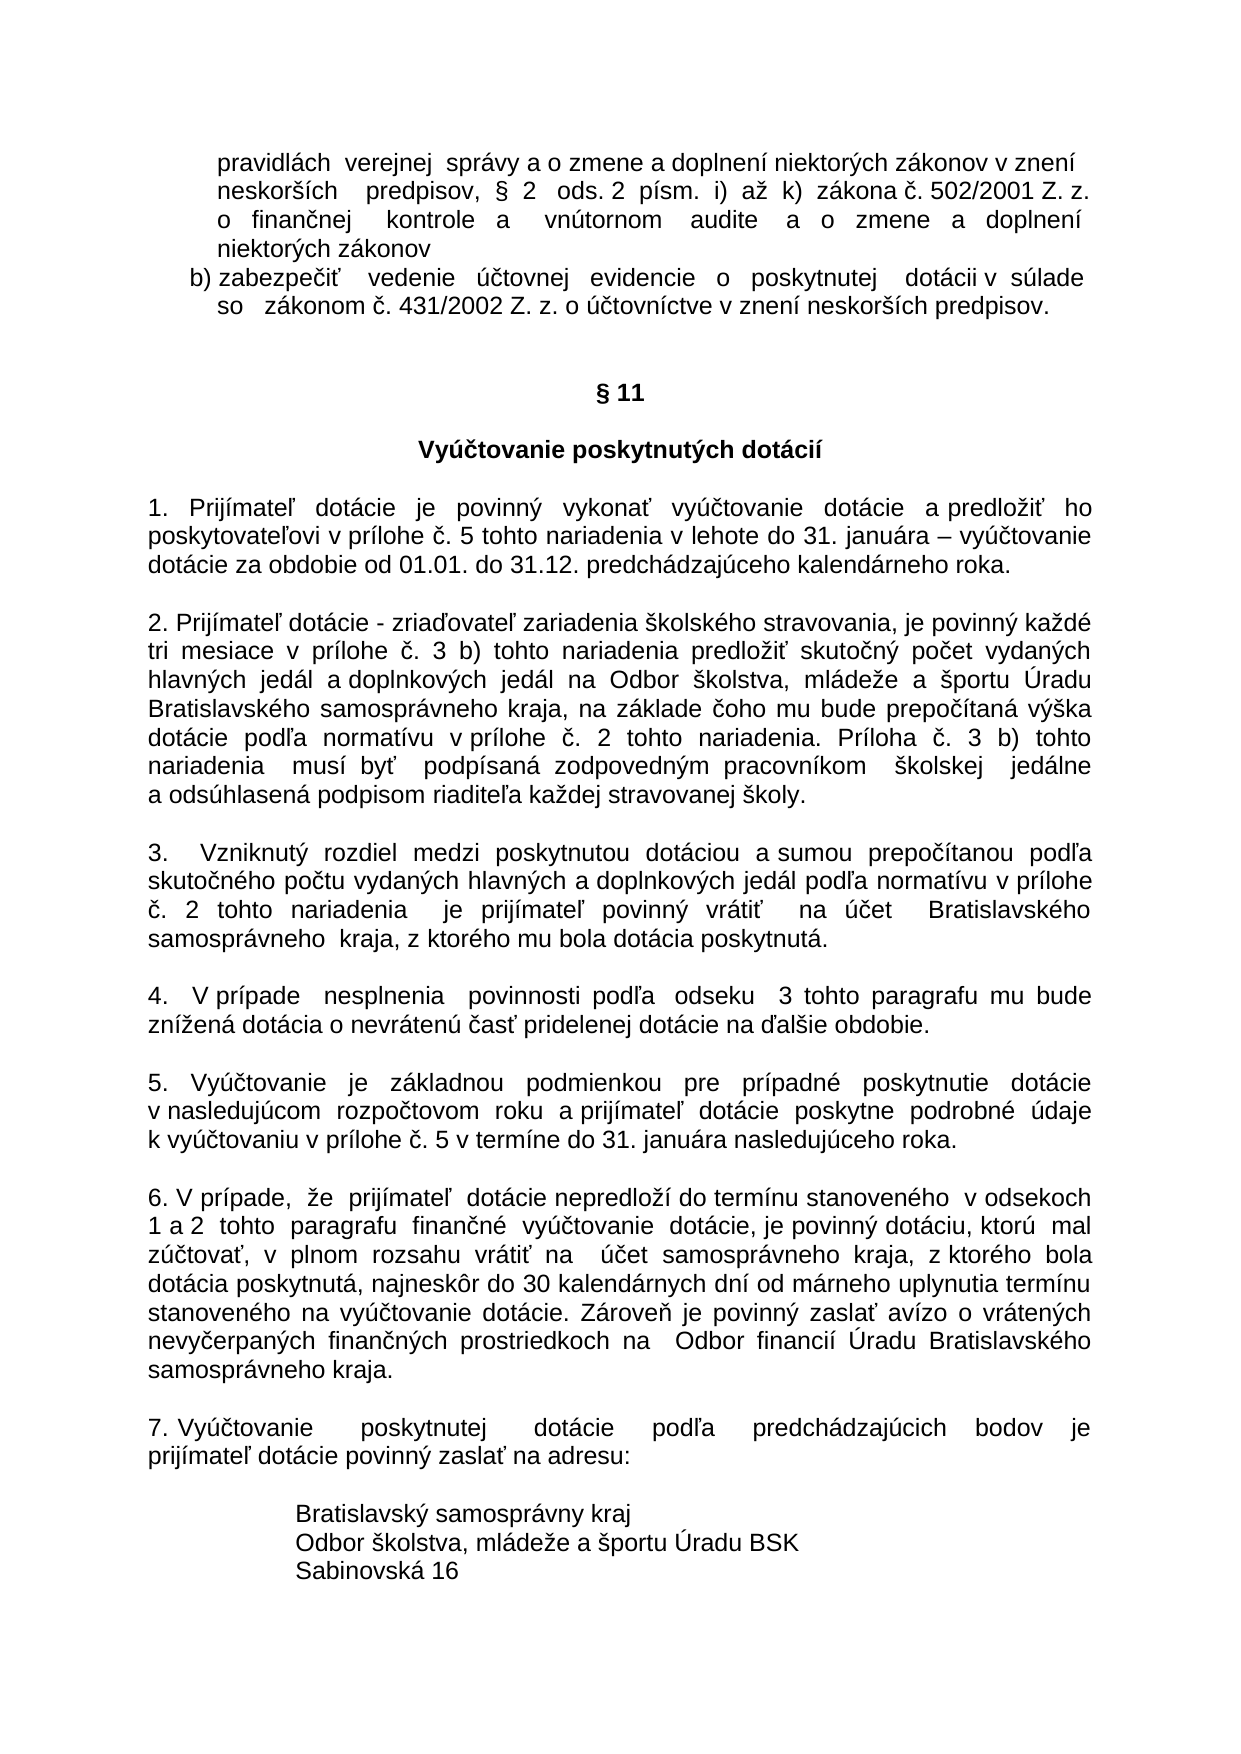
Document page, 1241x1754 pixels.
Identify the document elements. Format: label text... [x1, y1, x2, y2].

text neskorších predpisov, § 2 ods. 2 písm. i) až k) zákona č. 502/2001 Z. z. [148, 176, 1093, 205]
text o finančnej kontrole a vnútornom audite a o zmene a doplnení [148, 205, 1093, 234]
text so zákonom č. 431/2002 Z. z. o účtovníctve v znení neskorších predpisov. [148, 291, 1093, 320]
text Vyúčtovanie poskytnutých dotácií [148, 435, 1093, 464]
text 6. V prípade, že prijímateľ dotácie nepredloží do termínu stanoveného v odsekoch 1 a 2 tohto paragrafu finančné vyúčtovanie dotácie, je povinný dotáciu, ktorú mal zúčtovať, v plnom rozsahu vrátiť na účet samosprávneho kraja, z ktorého bola dotácia poskytnutá, najneskôr do 30 kalendárnych dní od márneho uplynutia termínu stanoveného na vyúčtovanie dotácie. Zároveň je povinný zaslať avízo o vrátených nevyčerpaných finančných prostriedkoch na Odbor financií Úradu Bratislavského samosprávneho kraja. [148, 1183, 1093, 1384]
text Odbor školstva, mládeže a športu Úradu BSK [221, 1528, 1093, 1556]
list Vyúčtovanie poskytnutej dotácie podľa predchádzajúcich bodov je prijímateľ dotácie povinný zaslať na adresu: [148, 1413, 1093, 1470]
text Bratislavský samosprávny kraj [221, 1499, 1093, 1528]
text niektorých zákonov [148, 234, 1093, 263]
text 3. Vzniknutý rozdiel medzi poskytnutou dotáciou a sumou prepočítanou podľa skutočného počtu vydaných hlavných a doplnkových jedál podľa normatívu v prílohe č. 2 tohto nariadenia je prijímateľ povinný vrátiť na účet Bratislavského samosprávneho kraja, z ktorého mu bola dotácia poskytnutá. [148, 838, 1093, 953]
text 4. V prípade nesplnenia povinnosti podľa odseku 3 tohto paragrafu mu bude znížená dotácia o nevrátenú časť pridelenej dotácie na ďalšie obdobie. [148, 981, 1093, 1039]
text 5. Vyúčtovanie je základnou podmienkou pre prípadné poskytnutie dotácie v nasledujúcom rozpočtovom roku a prijímateľ dotácie poskytne podrobné údaje k vyúčtovaniu v prílohe č. 5 v termíne do 31. januára nasledujúceho roka. [148, 1068, 1093, 1154]
text Sabinovská 16 [221, 1556, 1093, 1585]
text § 11 [148, 378, 1093, 406]
text 2. Prijímateľ dotácie - zriaďovateľ zariadenia školského stravovania, je povinný každé tri mesiace v prílohe č. 3 b) tohto nariadenia predložiť skutočný počet vydaných hlavných jedál a doplnkových jedál na Odbor školstva, mládeže a športu Úradu Bratislavského samosprávneho kraja, na základe čoho mu bude prepočítaná výška dotácie podľa normatívu v prílohe č. 2 tohto nariadenia. Príloha č. 3 b) tohto nariadenia musí byť podpísaná zodpovedným pracovníkom školskej jedálne a odsúhlasená podpisom riaditeľa každej stravovanej školy. [148, 608, 1093, 809]
text pravidlách verejnej správy a o zmene a doplnení niektorých zákonov v znení [148, 148, 1093, 176]
text 1. Prijímateľ dotácie je povinný vykonať vyúčtovanie dotácie a predložiť ho poskytovateľovi v prílohe č. 5 tohto nariadenia v lehote do 31. januára – vyúčtovanie dotácie za obdobie od 01.01. do 31.12. predchádzajúceho kalendárneho roka. [148, 493, 1093, 579]
text b) zabezpečiť vedenie účtovnej evidencie o poskytnutej dotácii v súlade [148, 263, 1093, 291]
